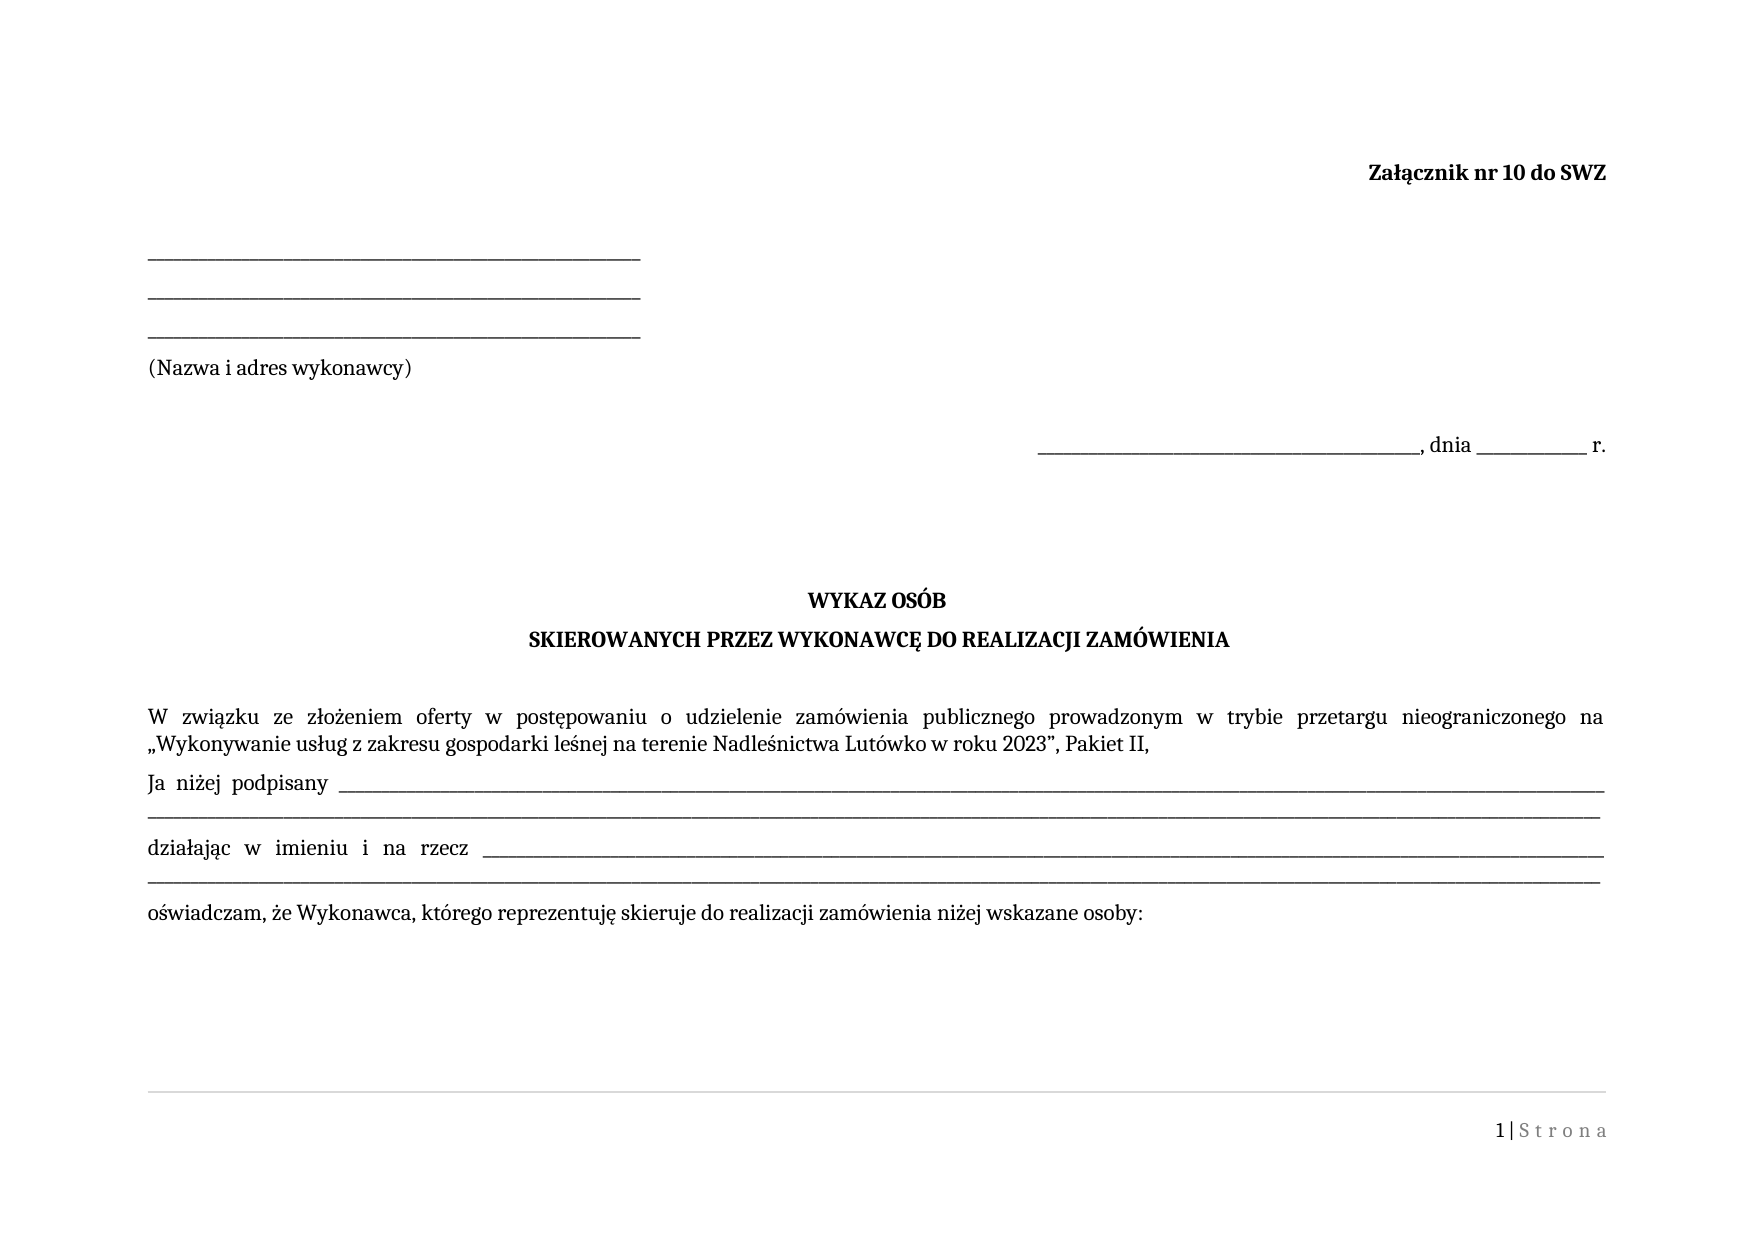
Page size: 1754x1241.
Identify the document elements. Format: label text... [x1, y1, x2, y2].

text _____________________________________________, dnia _____________ r. [148, 432, 1606, 458]
text W związku ze złożeniem oferty w postępowaniu o udzielenie zamówienia publicznego prowadzonym w trybie przetargu nieograniczonego na „Wykonywanie usług z zakresu gospodarki leśnej na terenie Nadleśnictwa Lutówko w roku 2023”, Pakiet II, [148, 704, 1606, 757]
text działając w imieniu i na rzecz ____________________________________________________________________________________________________________________________________ ___________________________________________________________________________________________________________________________________________________________________________ [148, 834, 1606, 887]
text oświadczam, że Wykonawca, którego reprezentuję skieruje do realizacji zamówienia niżej wskazane osoby: [148, 900, 1606, 926]
text __________________________________________________________ [148, 277, 1606, 303]
text __________________________________________________________ [148, 238, 1606, 264]
text (Nazwa i adres wykonawcy) [148, 354, 1606, 381]
text __________________________________________________________ [148, 316, 1606, 342]
text SKIEROWANYCH PRZEZ WYKONAWCĘ DO REALIZACJI ZAMÓWIENIA [148, 626, 1606, 653]
text Załącznik nr 10 do SWZ [148, 160, 1606, 186]
text WYKAZ OSÓB [148, 587, 1606, 614]
text Ja niżej podpisany _____________________________________________________________________________________________________________________________________________________ ___________________________________________________________________________________________________________________________________________________________________________ [148, 769, 1606, 822]
